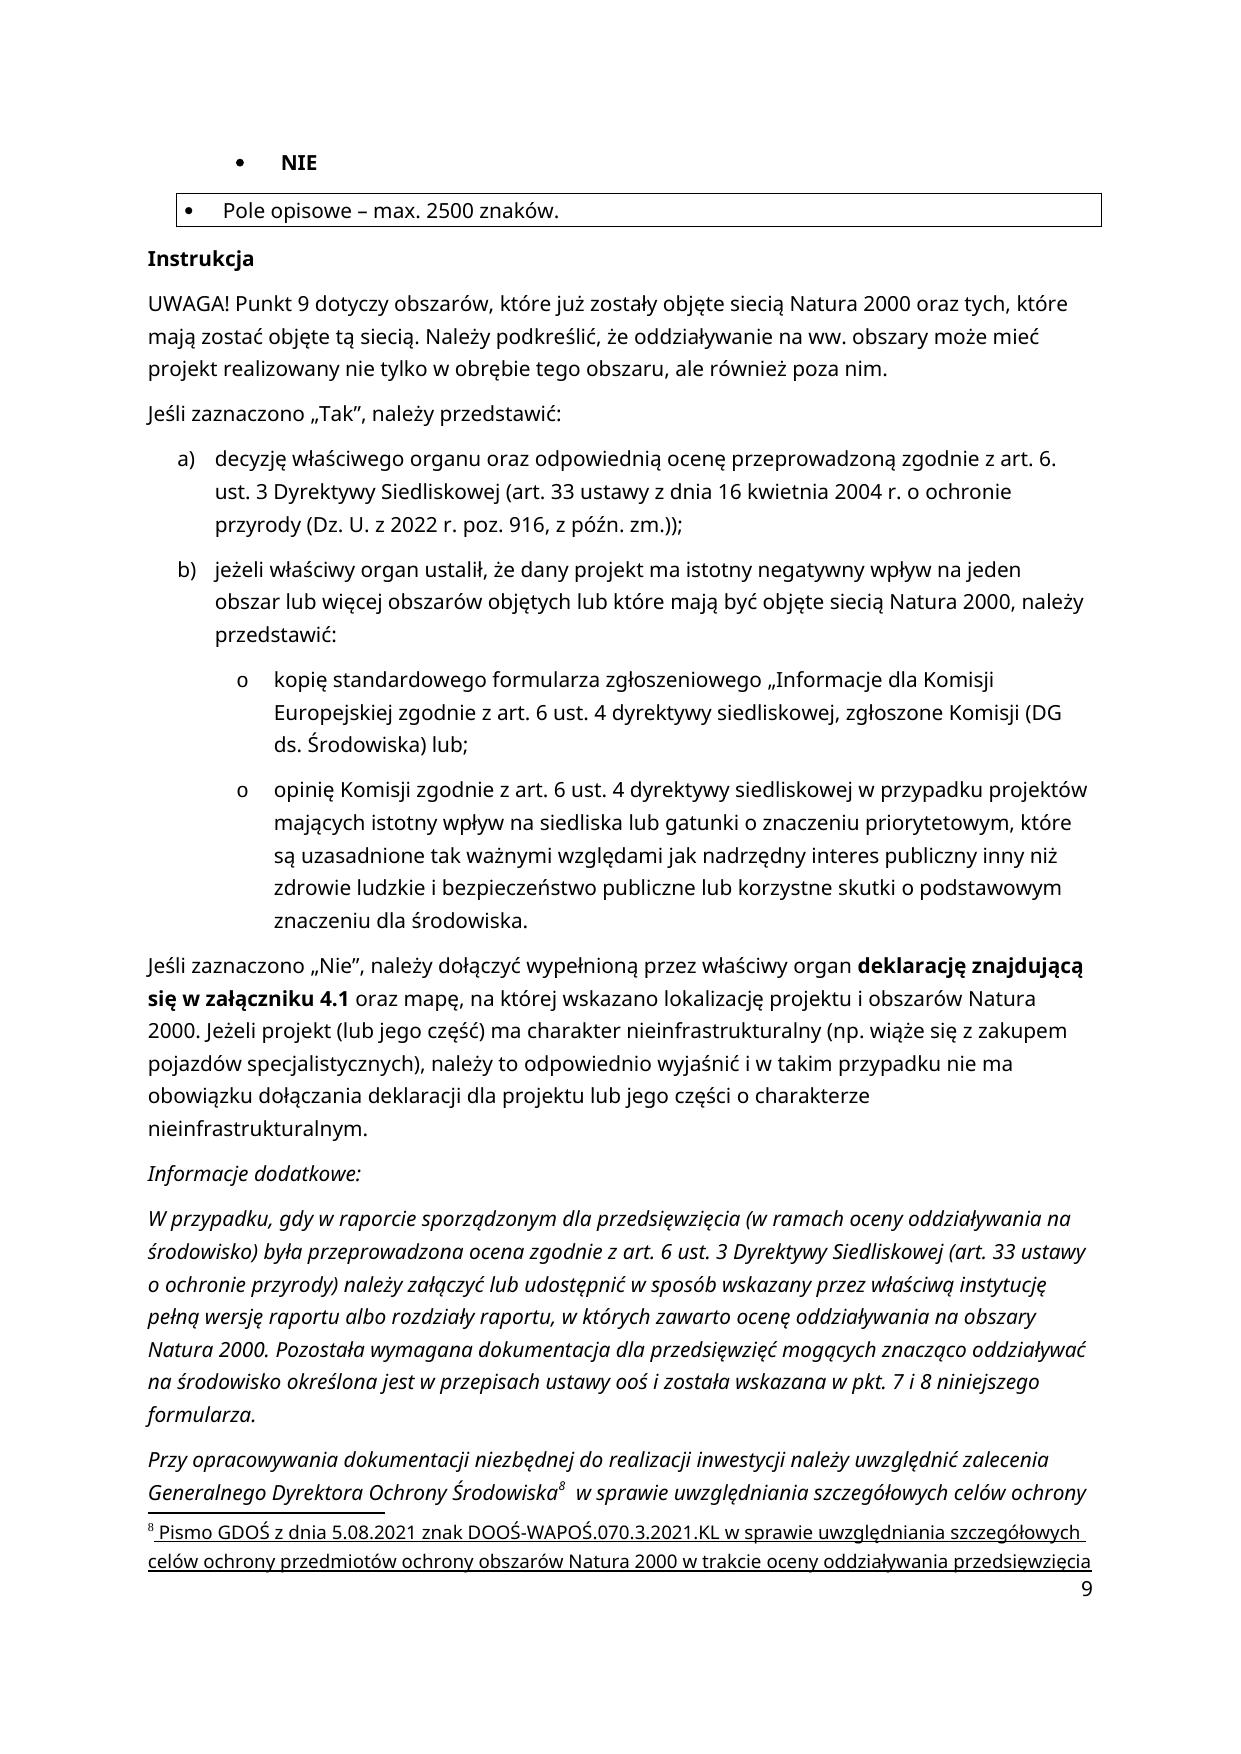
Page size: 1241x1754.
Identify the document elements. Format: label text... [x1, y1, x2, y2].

text UWAGA! Punkt 9 dotyczy obszarów, które już zostały objęte siecią Natura 2000 oraz tych, które mają zostać objęte tą siecią. Należy podkreślić, że oddziaływanie na ww. obszary może mieć projekt realizowany nie tylko w obrębie tego obszaru, ale również poza nim. [148, 289, 1093, 383]
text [148, 1445, 1093, 1506]
list decyzję właściwego organu oraz odpowiednią ocenę przeprowadzoną zgodnie z art. 6. ust. 3 Dyrektywy Siedliskowej (art. 33 ustawy z dnia 16 kwietnia 2004 r. o ochronie przyrody (Dz. U. z 2022 r. poz. 916, z późn. zm.)); [177, 444, 1093, 538]
list NIE [236, 148, 1093, 176]
text Instrukcja [148, 244, 1093, 272]
list kopię standardowego formularza zgłoszeniowego „Informacje dla Komisji Europejskiej zgodnie z art. 6 ust. 4 dyrektywy siedliskowej, zgłoszone Komisji (DG ds. Środowiska) lub; [236, 665, 1093, 759]
text W przypadku, gdy w raporcie sporządzonym dla przedsięwzięcia (w ramach oceny oddziaływania na środowisko) była przeprowadzona ocena zgodnie z art. 6 ust. 3 Dyrektywy Siedliskowej (art. 33 ustawy o ochronie przyrody) należy załączyć lub udostępnić w sposób wskazany przez właściwą instytucję pełną wersję raportu albo rozdziały raportu, w których zawarto ocenę oddziaływania na obszary Natura 2000. Pozostała wymagana dokumentacja dla przedsięwzięć mogących znacząco oddziaływać na środowisko określona jest w przepisach ustawy ooś i została wskazana w pkt. 7 i 8 niniejszego formularza. [148, 1204, 1093, 1428]
list opinię Komisji zgodnie z art. 6 ust. 4 dyrektywy siedliskowej w przypadku projektów mających istotny wpływ na siedliska lub gatunki o znaczeniu priorytetowym, które są uzasadnione tak ważnymi względami jak nadrzędny interes publiczny inny niż zdrowie ludzkie i bezpieczeństwo publiczne lub korzystne skutki o podstawowym znaczeniu dla środowiska. [236, 776, 1093, 934]
list jeżeli właściwy organ ustalił, że dany projekt ma istotny negatywny wpływ na jeden obszar lub więcej obszarów objętych lub które mają być objęte siecią Natura 2000, należy przedstawić: [177, 555, 1093, 648]
text Jeśli zaznaczono „Tak”, należy przedstawić: [148, 399, 1093, 428]
text Jeśli zaznaczono „Nie”, należy dołączyć wypełnioną przez właściwy organ deklarację znajdującą się w załączniku 4.1 oraz mapę, na której wskazano lokalizację projektu i obszarów Natura 2000. Jeżeli projekt (lub jego część) ma charakter nieinfrastrukturalny (np. wiąże się z zakupem pojazdów specjalistycznych), należy to odpowiednio wyjaśnić i w takim przypadku nie ma obowiązku dołączania deklaracji dla projektu lub jego części o charakterze nieinfrastrukturalnym. [148, 951, 1093, 1143]
text Informacje dodatkowe: [148, 1159, 1093, 1188]
list Pole opisowe – max. 2500 znaków. [177, 194, 1101, 226]
